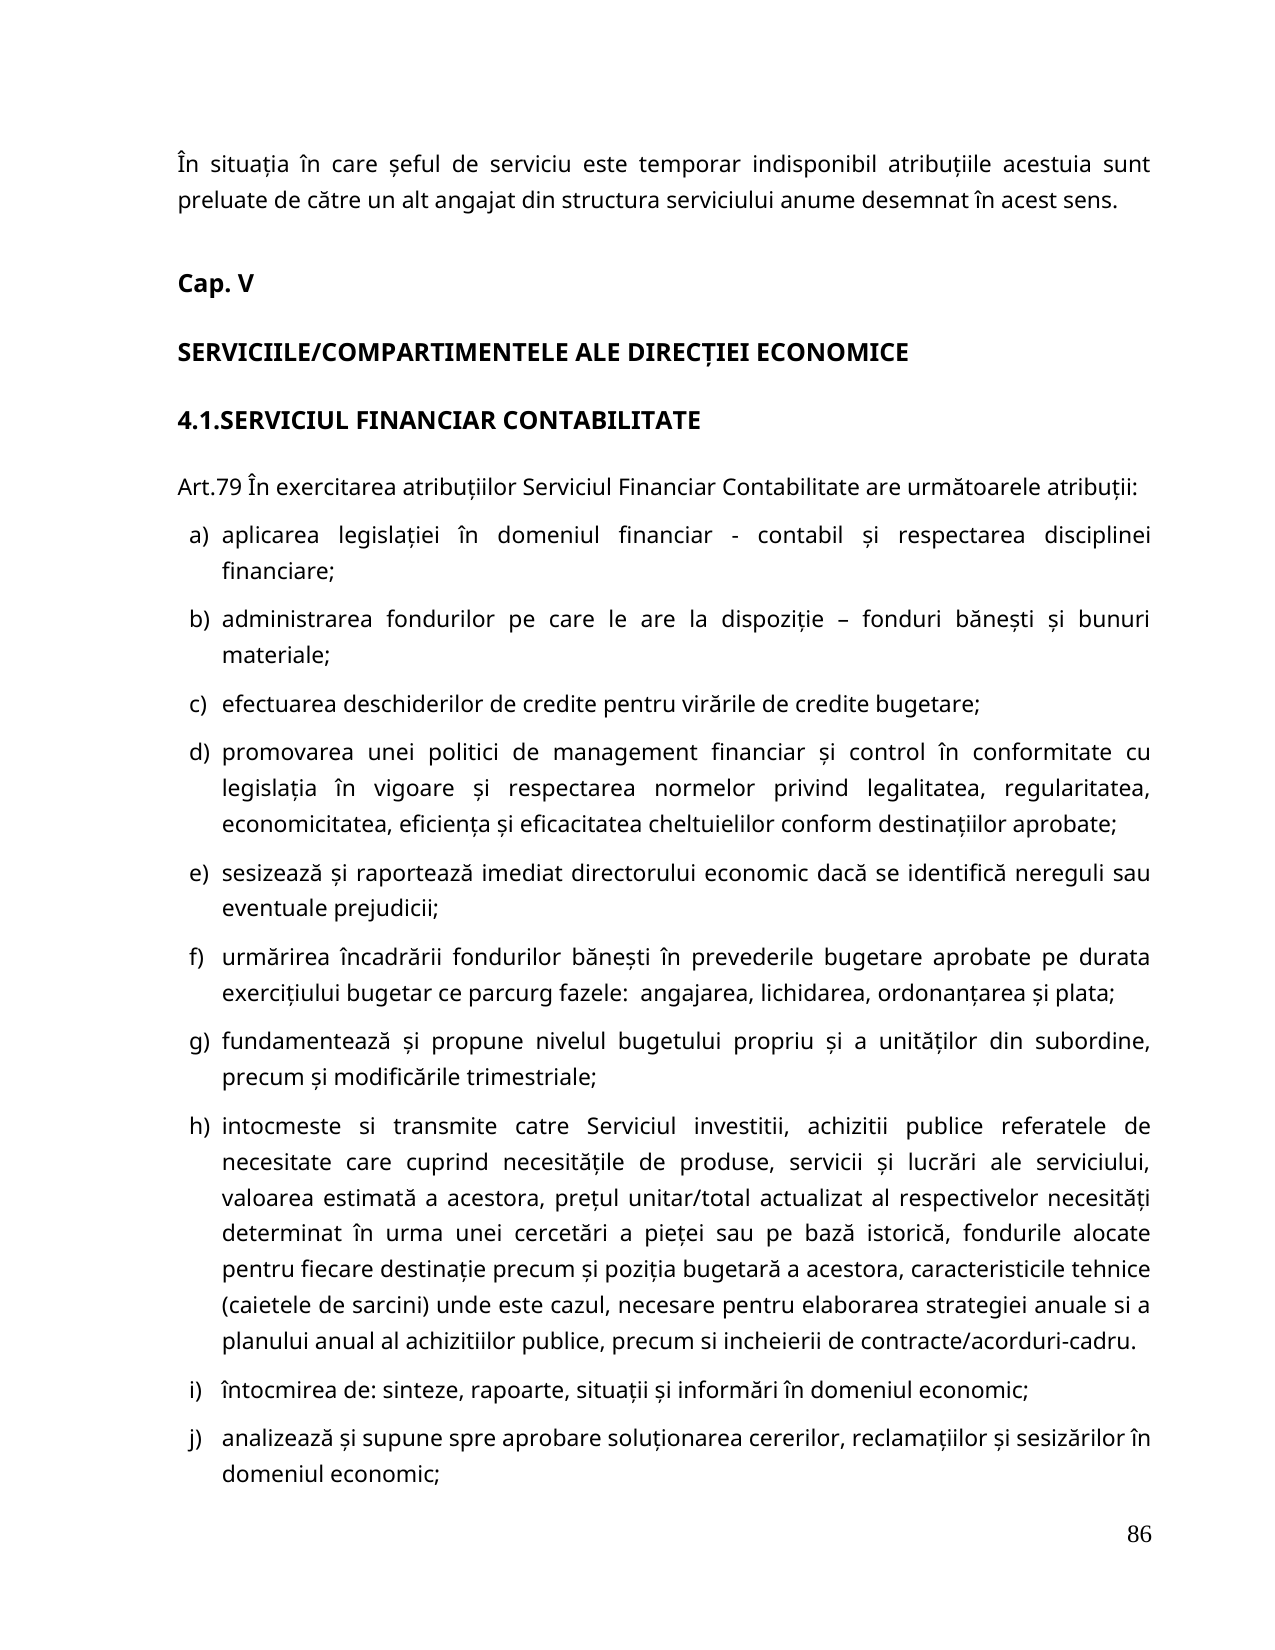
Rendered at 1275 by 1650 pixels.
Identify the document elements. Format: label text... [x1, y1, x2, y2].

text În situaţia în care şeful de serviciu este temporar indisponibil atribuţiile acestuia sunt preluate de către un alt angajat din structura serviciului anume desemnat în acest sens. [177, 148, 1152, 215]
text SERVICIILE/COMPARTIMENTELE ALE DIRECŢIEI ECONOMICE [177, 334, 1152, 368]
list analizează şi supune spre aprobare soluţionarea cererilor, reclamaţiilor şi sesizărilor în domeniul economic; [189, 1422, 1152, 1489]
list întocmirea de: sinteze, rapoarte, situaţii şi informări în domeniul economic; [189, 1374, 1152, 1405]
list aplicarea legislaţiei în domeniul financiar - contabil şi respectarea disciplinei financiare; [189, 519, 1152, 586]
list urmărirea încadrării fondurilor băneşti în prevederile bugetare aprobate pe durata exerciţiului bugetar ce parcurg fazele: angajarea, lichidarea, ordonanţarea şi plata; [189, 941, 1152, 1008]
list sesizează şi raportează imediat directorului economic dacă se identifică nereguli sau eventuale prejudicii; [189, 856, 1152, 924]
text Art.79 În exercitarea atribuţiilor Serviciul Financiar Contabilitate are următoarele atribuţii: [177, 471, 1152, 502]
text 4.1.SERVICIUL FINANCIAR CONTABILITATE [177, 402, 1152, 436]
list fundamentează şi propune nivelul bugetului propriu şi a unităţilor din subordine, precum şi modificările trimestriale; [189, 1025, 1152, 1092]
list administrarea fondurilor pe care le are la dispoziţie – fonduri băneşti şi bunuri materiale; [189, 603, 1152, 671]
list promovarea unei politici de management financiar şi control în conformitate cu legislaţia în vigoare şi respectarea normelor privind legalitatea, regularitatea, economicitatea, eficienţa şi eficacitatea cheltuielilor conform destinaţiilor aprobate; [189, 736, 1152, 839]
list intocmeste si transmite catre Serviciul investitii, achizitii publice referatele de necesitate care cuprind necesităţile de produse, servicii şi lucrări ale serviciului, valoarea estimată a acestora, preţul unitar/total actualizat al respectivelor necesităţi determinat în urma unei cercetări a pieţei sau pe bază istorică, fondurile alocate pentru fiecare destinaţie precum şi poziţia bugetară a acestora, caracteristicile tehnice (caietele de sarcini) unde este cazul, necesare pentru elaborarea strategiei anuale si a planului anual al achizitiilor publice, precum si incheierii de contracte/acorduri-cadru. [189, 1109, 1152, 1356]
text Cap. V [177, 266, 1152, 300]
list efectuarea deschiderilor de credite pentru virările de credite bugetare; [189, 688, 1152, 719]
